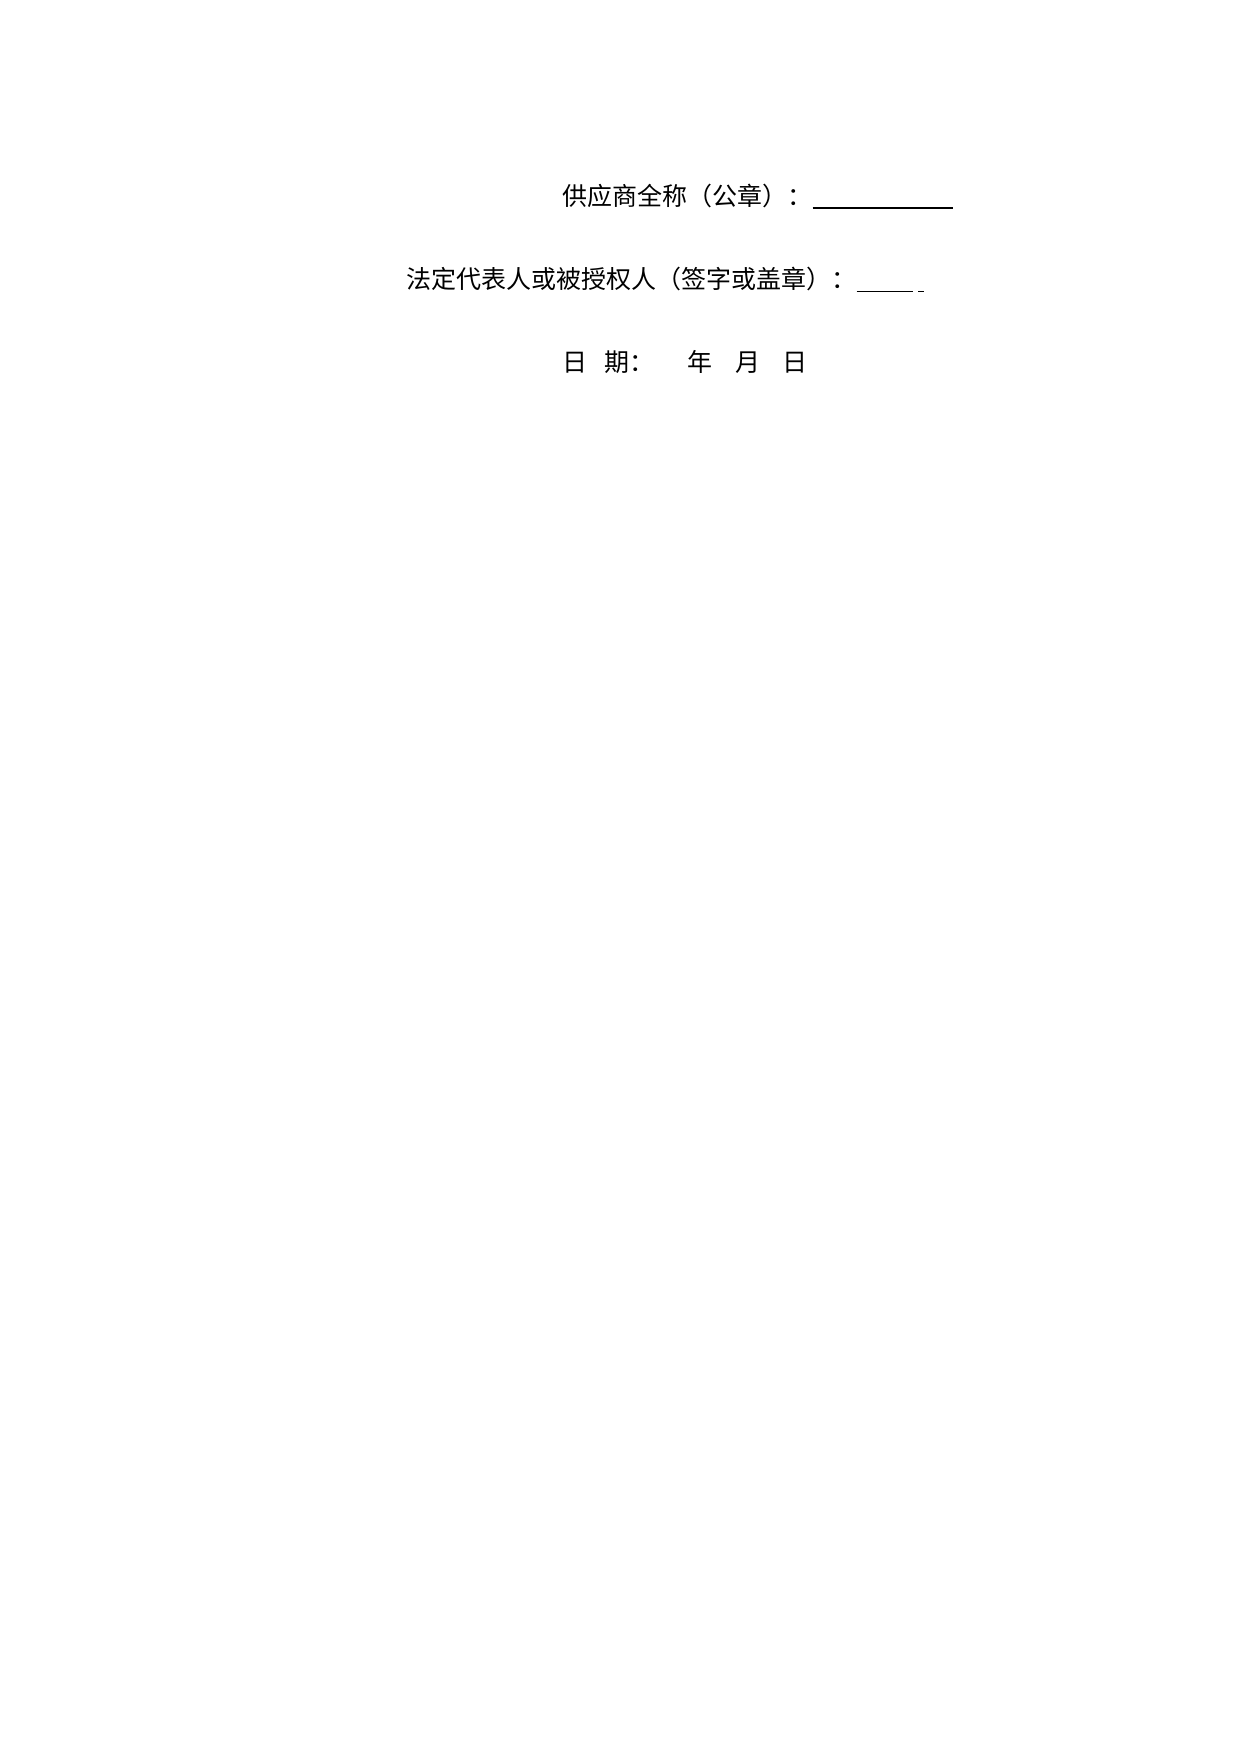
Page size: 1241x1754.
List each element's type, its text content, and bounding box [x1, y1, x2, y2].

text 日 期： 年 月 日 [187, 328, 1053, 393]
text 法定代表人或被授权人（签字或盖章）： [187, 245, 1053, 310]
text 供应商全称（公章）： [187, 162, 1053, 227]
